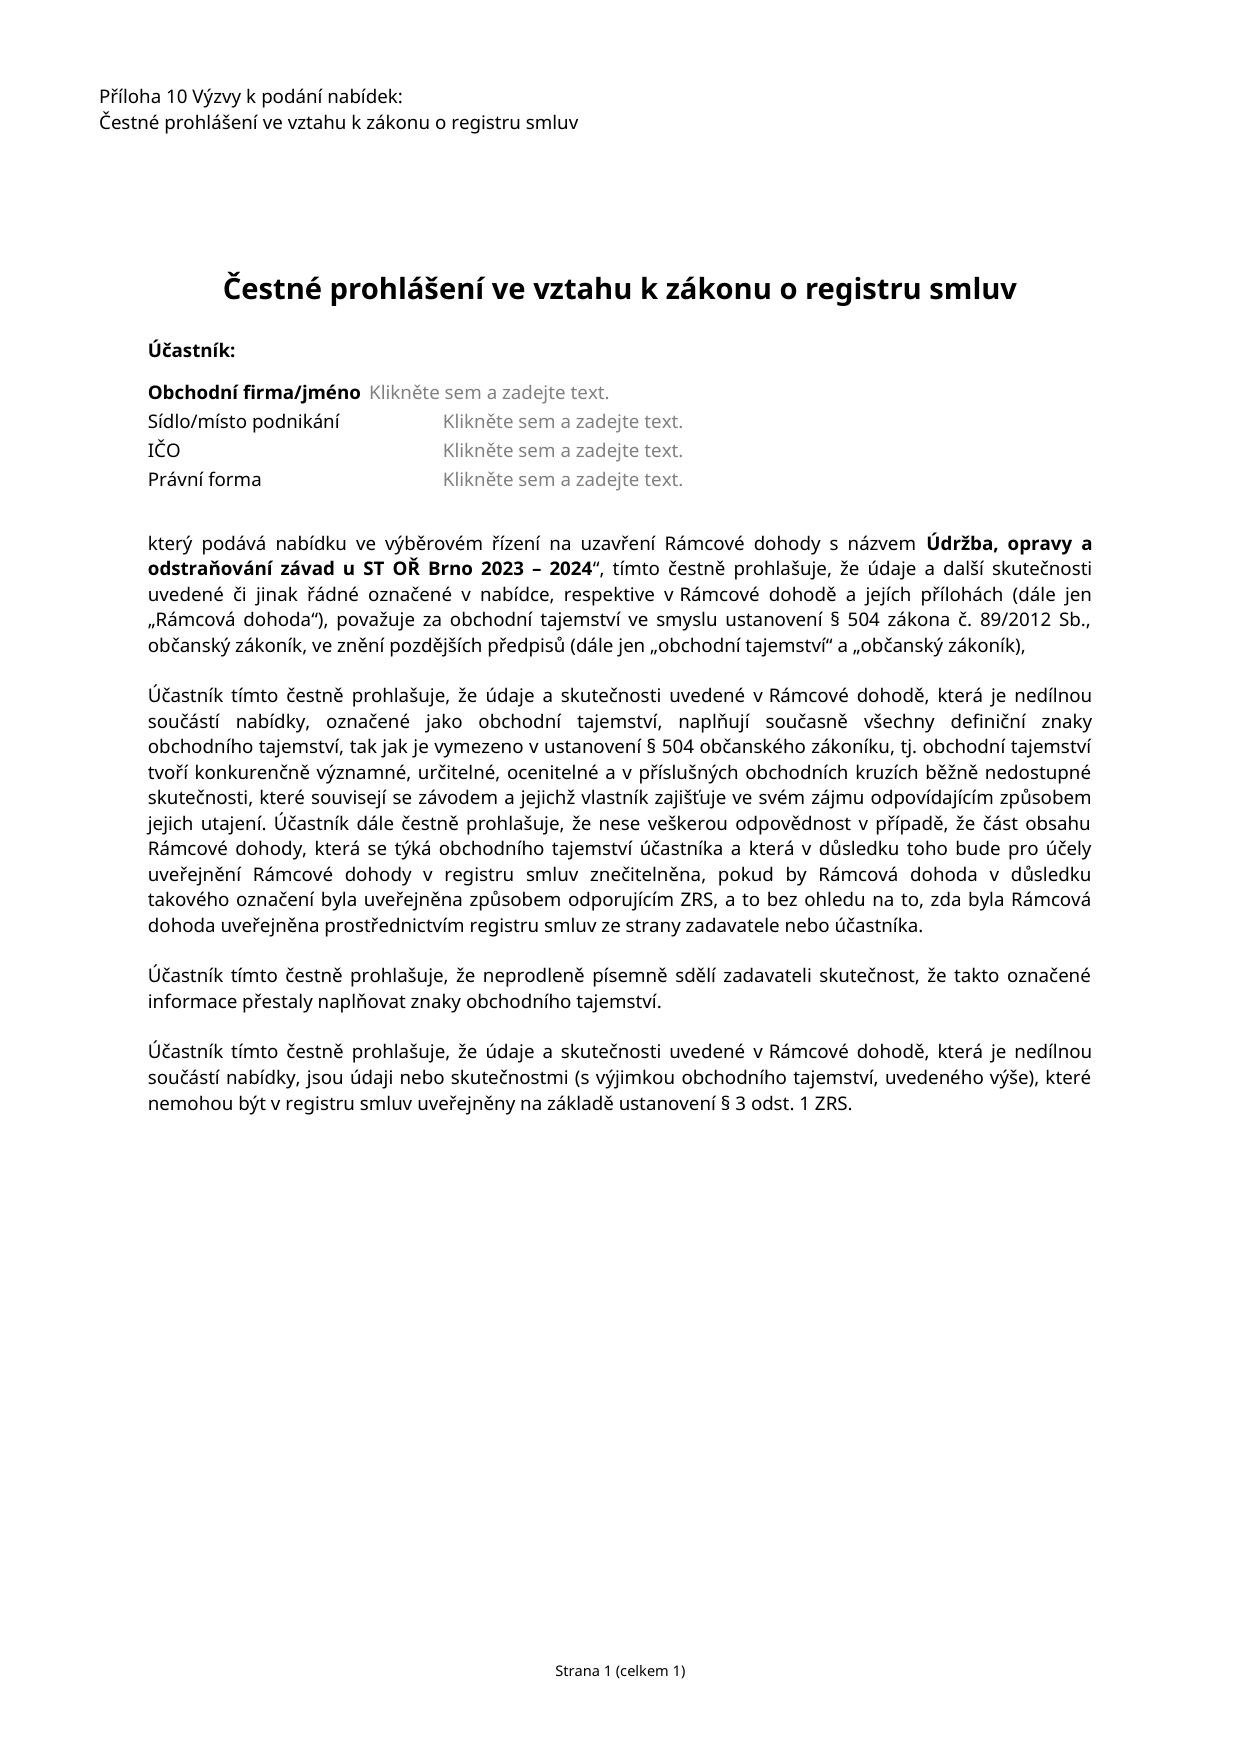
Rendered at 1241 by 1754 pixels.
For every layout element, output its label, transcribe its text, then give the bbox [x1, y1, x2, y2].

text Obchodní firma/jméno [148, 376, 1093, 405]
text Účastník tímto čestně prohlašuje, že údaje a skutečnosti uvedené v Rámcové dohodě, která je nedílnou součástí nabídky, jsou údaji nebo skutečnostmi (s výjimkou obchodního tajemství, uvedeného výše), které nemohou být v registru smluv uveřejněny na základě ustanovení § 3 odst. 1 ZRS. [148, 1039, 1093, 1115]
text Účastník: [148, 333, 1093, 364]
text který podává nabídku ve výběrovém řízení na uzavření Rámcové dohody s názvem Údržba, opravy a odstraňování závad u ST OŘ Brno 2023 – 2024“, tímto čestně prohlašuje, že údaje a další skutečnosti uvedené či jinak řádné označené v nabídce, respektive v Rámcové dohodě a jejích přílohách (dále jen „Rámcová dohoda“), považuje za obchodní tajemství ve smyslu ustanovení § 504 zákona č. 89/2012 Sb., občanský zákoník, ve znění pozdějších předpisů (dále jen „obchodní tajemství“ a „občanský zákoník), [148, 530, 1093, 658]
text Právní forma [148, 463, 1093, 492]
title Čestné prohlášení ve vztahu k zákonu o registru smluv [148, 268, 1093, 308]
text IČO [148, 434, 1093, 463]
text Účastník tímto čestně prohlašuje, že údaje a skutečnosti uvedené v Rámcové dohodě, která je nedílnou součástí nabídky, označené jako obchodní tajemství, naplňují současně všechny definiční znaky obchodního tajemství, tak jak je vymezeno v ustanovení § 504 občanského zákoníku, tj. obchodní tajemství tvoří konkurenčně významné, určitelné, ocenitelné a v příslušných obchodních kruzích běžně nedostupné skutečnosti, které souvisejí se závodem a jejichž vlastník zajišťuje ve svém zájmu odpovídajícím způsobem jejich utajení. Účastník dále čestně prohlašuje, že nese veškerou odpovědnost v případě, že část obsahu Rámcové dohody, která se týká obchodního tajemství účastníka a která v důsledku toho bude pro účely uveřejnění Rámcové dohody v registru smluv znečitelněna, pokud by Rámcová dohoda v důsledku takového označení byla uveřejněna způsobem odporujícím ZRS, a to bez ohledu na to, zda byla Rámcová dohoda uveřejněna prostřednictvím registru smluv ze strany zadavatele nebo účastníka. [148, 683, 1093, 938]
text Účastník tímto čestně prohlašuje, že neprodleně písemně sdělí zadavateli skutečnost, že takto označené informace přestaly naplňovat znaky obchodního tajemství. [148, 963, 1093, 1014]
text Sídlo/místo podnikání [148, 405, 1093, 434]
